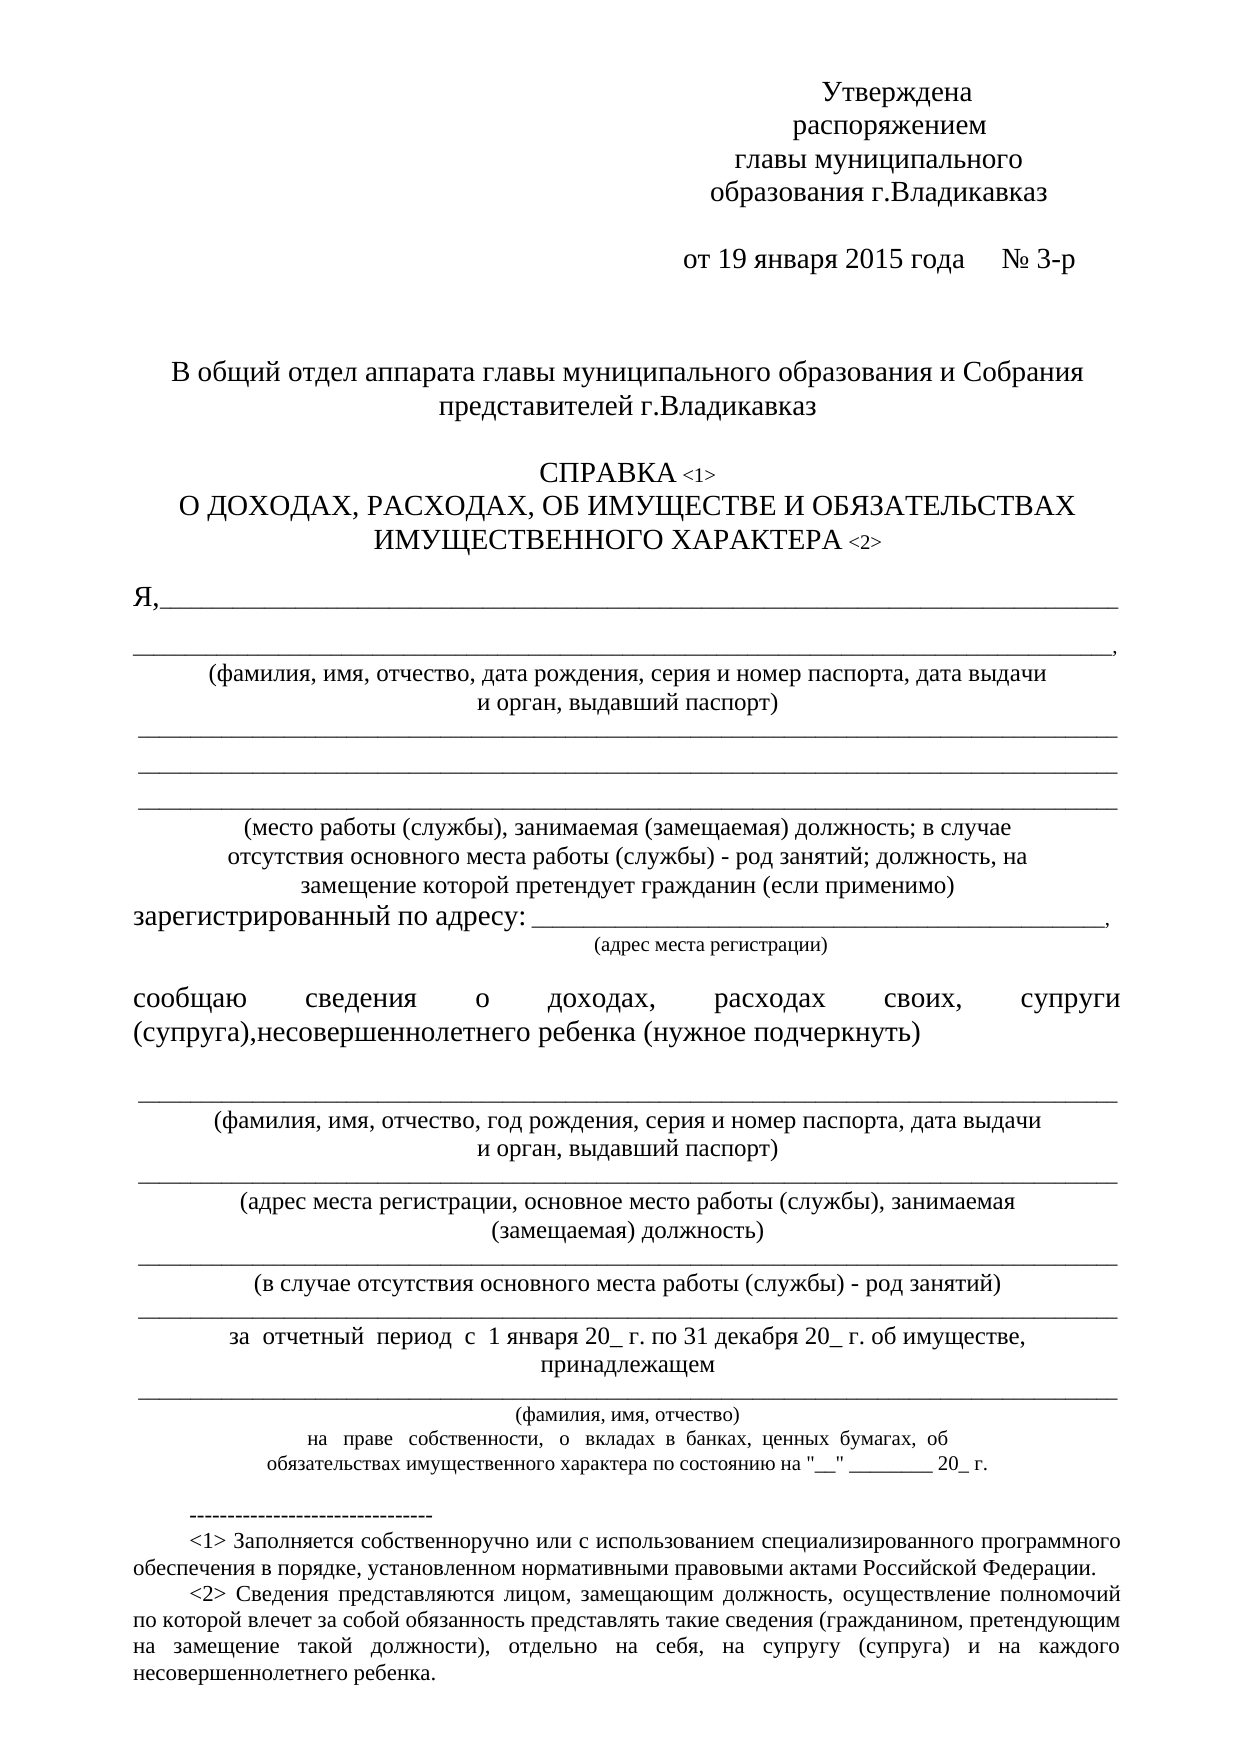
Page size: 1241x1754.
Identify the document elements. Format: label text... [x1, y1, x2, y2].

text Утверждена [133, 74, 1122, 107]
text ______________________________________________________________________________________________ [133, 1162, 1122, 1186]
text СПРАВКА <1> [133, 455, 1122, 488]
text ______________________________________________________________________________________________ [133, 1081, 1122, 1105]
text (фамилия, имя, отчество, год рождения, серия и номер паспорта, дата выдачи [133, 1105, 1122, 1133]
text обязательствах имущественного характера по состоянию на "__" ________ 20_ г. [133, 1450, 1122, 1474]
text (фамилия, имя, отчество) [133, 1402, 1122, 1426]
text ИМУЩЕСТВЕННОГО ХАРАКТЕРА <2> [133, 522, 1122, 556]
text отсутствия основного места работы (службы) - род занятий; должность, на [133, 841, 1122, 870]
text -------------------------------- [133, 1501, 1122, 1527]
text и орган, выдавший паспорт) [133, 1133, 1122, 1162]
text за отчетный период с 1 января 20_ г. по 31 декабря 20_ г. об имуществе, [133, 1321, 1122, 1349]
text Я,____________________________________________________________________________________________ [133, 579, 1122, 613]
text главы муниципального [133, 141, 1122, 174]
text образования г.Владикавказ [133, 174, 1122, 208]
text замещение которой претендует гражданин (если применимо) [133, 870, 1122, 898]
text <1> Заполняется собственноручно или с использованием специализированного программного обеспечения в порядке, установленном нормативными правовыми актами Российской Федерации. [133, 1527, 1122, 1580]
text ______________________________________________________________________________________________ [133, 1244, 1122, 1268]
text <2> Сведения представляются лицом, замещающим должность, осуществление полномочий по которой влечет за собой обязанность представлять такие сведения (гражданином, претендующим на замещение такой должности), отдельно на себя, на супругу (супруга) и на каждого несовершеннолетнего ребенка. [133, 1580, 1122, 1685]
text ______________________________________________________________________________________________ [133, 1378, 1122, 1402]
text ______________________________________________________________________________________________, [133, 634, 1122, 658]
text (место работы (службы), занимаемая (замещаемая) должность; в случае [133, 812, 1122, 841]
text (фамилия, имя, отчество, дата рождения, серия и номер паспорта, дата выдачи [133, 658, 1122, 687]
text ______________________________________________________________________________________________ [133, 752, 1122, 776]
text ______________________________________________________________________________________________ [133, 716, 1122, 739]
text от 19 января 2015 года № 3-р [133, 242, 1122, 275]
text (адрес места регистрации, основное место работы (службы), занимаемая [133, 1186, 1122, 1215]
text распоряжением [133, 107, 1122, 141]
text (замещаемая) должность) [133, 1215, 1122, 1244]
text принадлежащем [133, 1349, 1122, 1378]
text ______________________________________________________________________________________________ [133, 788, 1122, 812]
text В общий отдел аппарата главы муниципального образования и Собрания представителей г.Владикавказ [133, 354, 1122, 421]
text ______________________________________________________________________________________________ [133, 1297, 1122, 1321]
text на праве собственности, о вкладах в банках, ценных бумагах, об [133, 1426, 1122, 1450]
text зарегистрированный по адресу: _______________________________________________________, [133, 898, 1122, 932]
text сообщаю сведения о доходах, расходах своих, супруги (супруга),несовершеннолетнего ребенка (нужное подчеркнуть) [133, 980, 1122, 1047]
text О ДОХОДАХ, РАСХОДАХ, ОБ ИМУЩЕСТВЕ И ОБЯЗАТЕЛЬСТВАХ [133, 488, 1122, 522]
text (в случае отсутствия основного места работы (службы) - род занятий) [133, 1268, 1122, 1297]
text (адрес места регистрации) [133, 932, 1122, 956]
text и орган, выдавший паспорт) [133, 687, 1122, 716]
